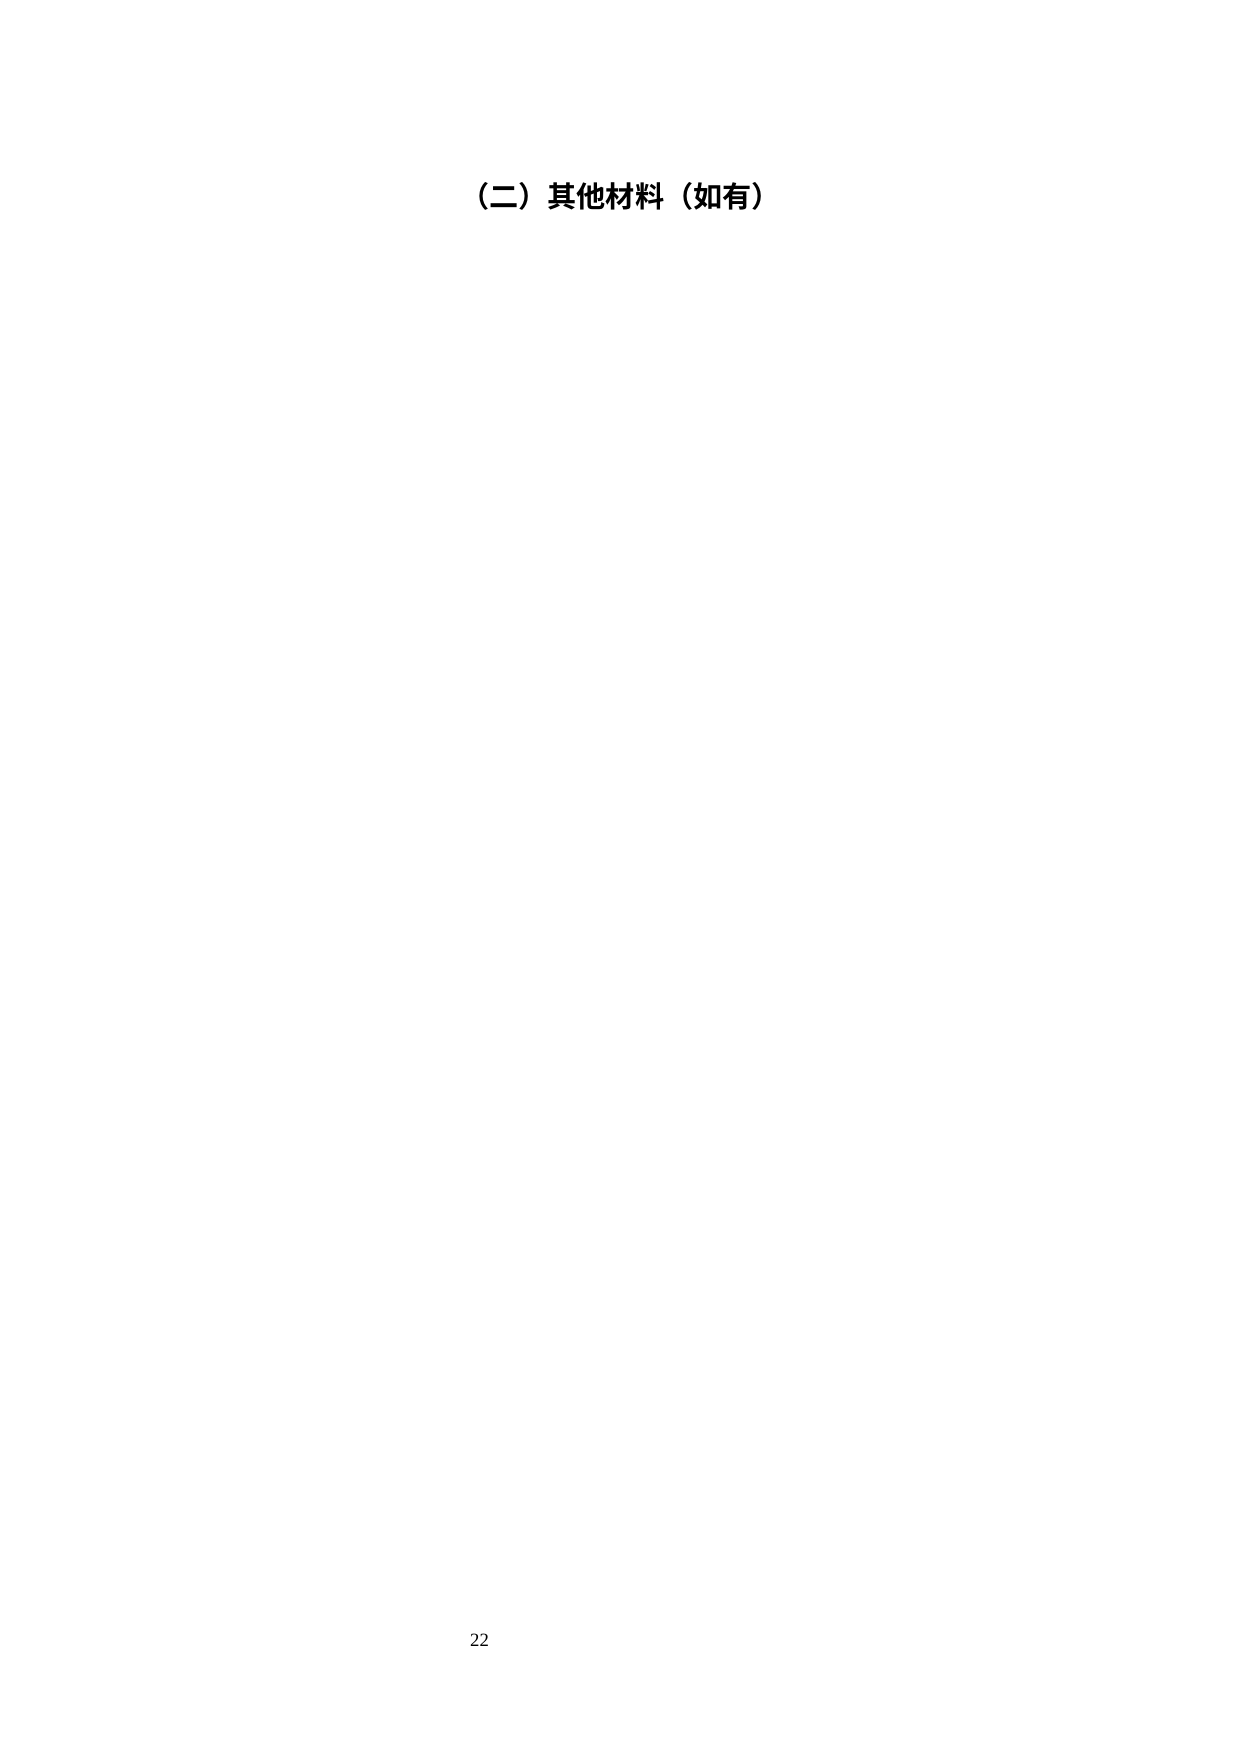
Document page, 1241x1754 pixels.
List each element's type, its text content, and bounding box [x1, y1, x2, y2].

subtitle （二）其他材料（如有） [187, 162, 1053, 227]
